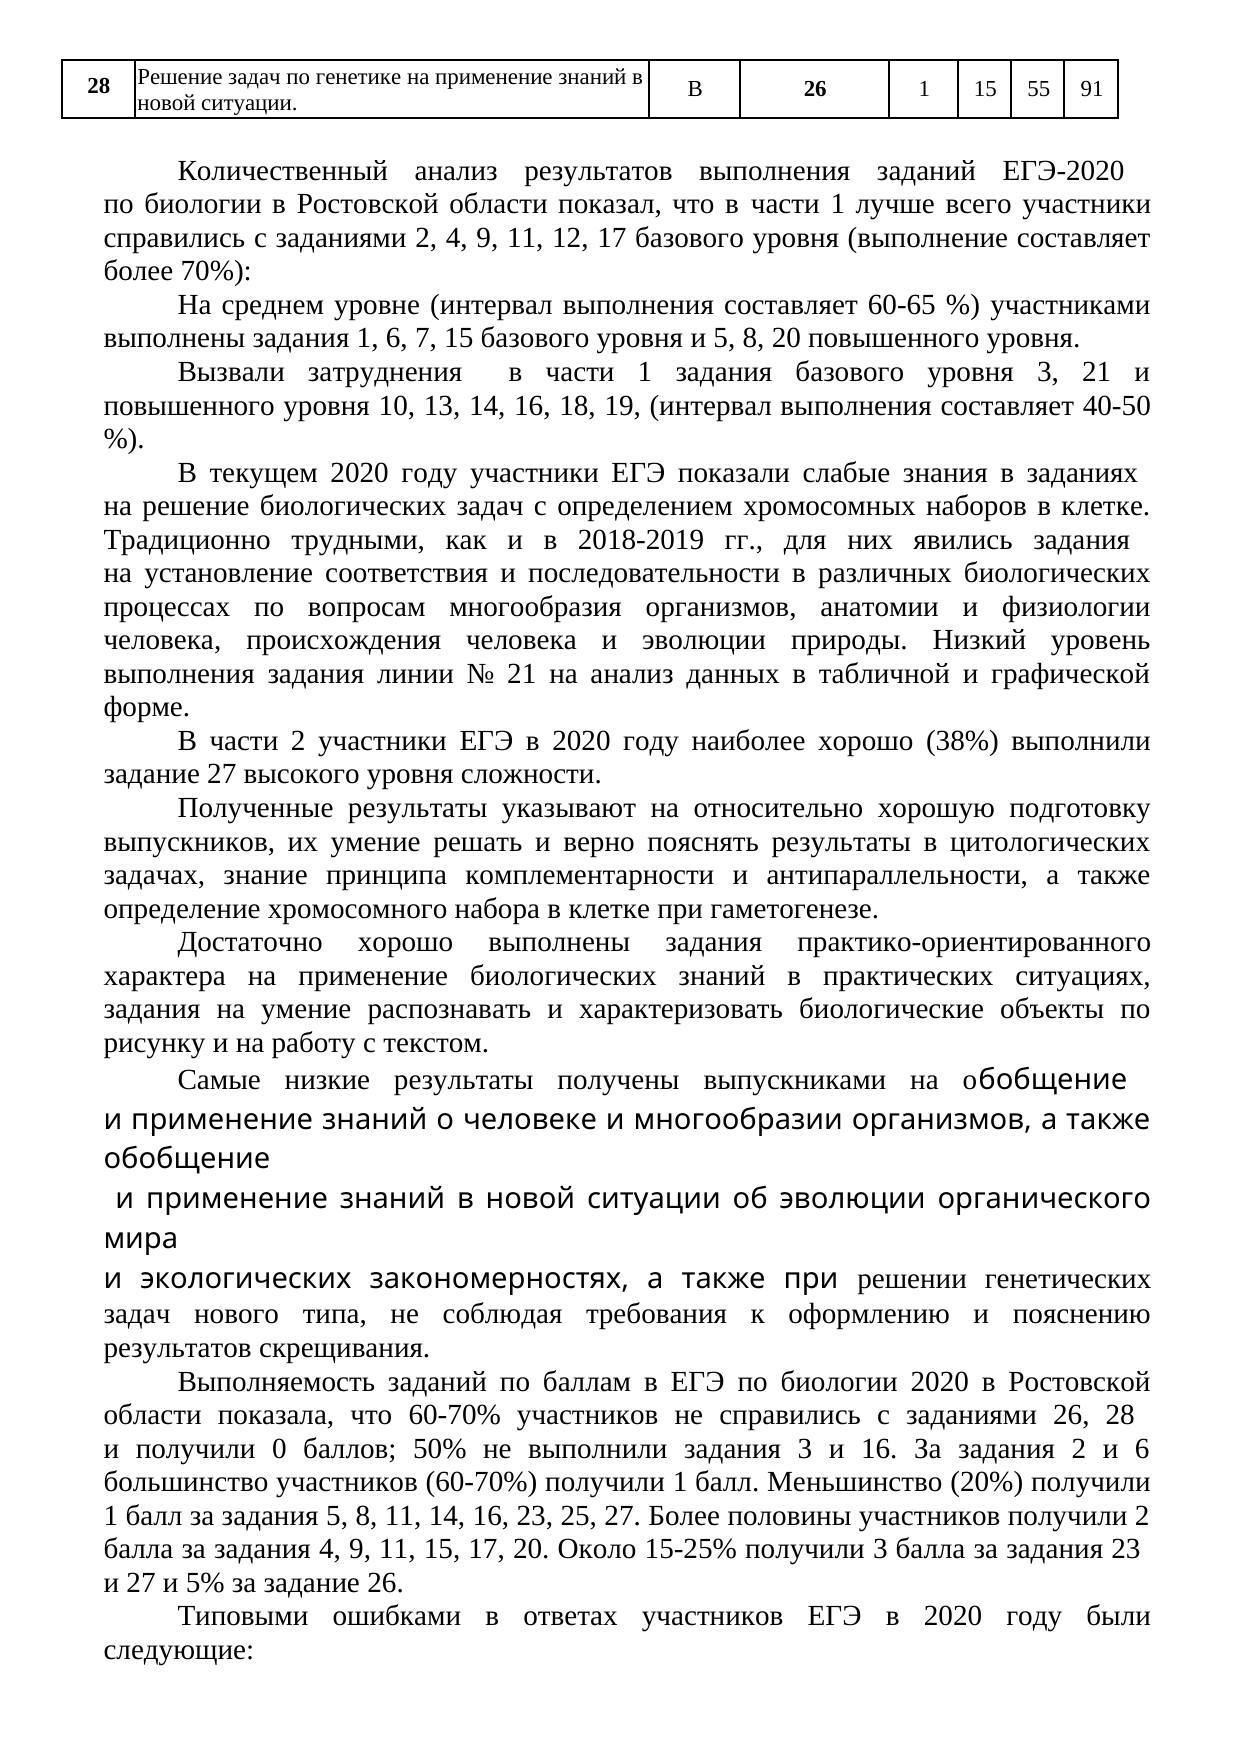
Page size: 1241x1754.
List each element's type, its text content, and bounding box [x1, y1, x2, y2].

text На среднем уровне (интервал выполнения составляет 60-65 %) участниками выполнены задания 1, 6, 7, 15 базового уровня и 5, 8, 20 повышенного уровня. [103, 287, 1152, 354]
text Самые низкие результаты получены выпускниками на обобщение и применение знаний о человеке и многообразии организмов, а также обобщение и применение знаний в новой ситуации об эволюции органического мира и экологических закономерностях, а также при решении генетических задач нового типа, не соблюдая требования к оформлению и пояснению результатов скрещивания. [103, 1058, 1152, 1364]
table_cell Решение задач по генетике на применение знаний в новой ситуации. [136, 61, 648, 117]
text Типовыми ошибками в ответах участников ЕГЭ в 2020 году были следующие: [103, 1598, 1152, 1666]
table_cell 1 [890, 61, 957, 117]
text Достаточно хорошо выполнены задания практико-ориентированного характера на применение биологических знаний в практических ситуациях, задания на умение распознавать и характеризовать биологические объекты по рисунку и на работу с текстом. [103, 924, 1152, 1058]
text В части 2 участники ЕГЭ в 2020 году наиболее хорошо (38%) выполнили задание 27 высокого уровня сложности. [103, 723, 1152, 790]
text Количественный анализ результатов выполнения заданий ЕГЭ-2020 по биологии в Ростовской области показал, что в части 1 лучше всего участники справились с заданиями 2, 4, 9, 11, 12, 17 базового уровня (выполнение составляет более 70%): [103, 153, 1152, 287]
table_cell 55 [1012, 61, 1063, 117]
text Вызвали затруднения в части 1 задания базового уровня 3, 21 и повышенного уровня 10, 13, 14, 16, 18, 19, (интервал выполнения составляет 40-50 %). [103, 354, 1152, 455]
text В текущем 2020 году участники ЕГЭ показали слабые знания в заданиях на решение биологических задач с определением хромосомных наборов в клетке. Традиционно трудными, как и в 2018-2019 гг., для них явились задания на установление соответствия и последовательности в различных биологических процессах по вопросам многообразия организмов, анатомии и физиологии человека, происхождения человека и эволюции природы. Низкий уровень выполнения задания линии № 21 на анализ данных в табличной и графической форме. [103, 455, 1152, 723]
table_cell 15 [959, 61, 1010, 117]
table_cell В [650, 61, 739, 117]
table_cell 28 [63, 61, 134, 117]
text Полученные результаты указывают на относительно хорошую подготовку выпускников, их умение решать и верно пояснять результаты в цитологических задачах, знание принципа комплементарности и антипараллельности, а также определение хромосомного набора в клетке при гаметогенезе. [103, 790, 1152, 924]
text Выполняемость заданий по баллам в ЕГЭ по биологии 2020 в Ростовской области показала, что 60-70% участников не справились с заданиями 26, 28 и получили 0 баллов; 50% не выполнили задания 3 и 16. За задания 2 и 6 большинство участников (60-70%) получили 1 балл. Меньшинство (20%) получили 1 балл за задания 5, 8, 11, 14, 16, 23, 25, 27. Более половины участников получили 2 балла за задания 4, 9, 11, 15, 17, 20. Около 15-25% получили 3 балла за задания 23 и 27 и 5% за задание 26. [103, 1364, 1152, 1598]
table_cell 91 [1065, 61, 1117, 117]
table_cell 26 [741, 61, 888, 117]
